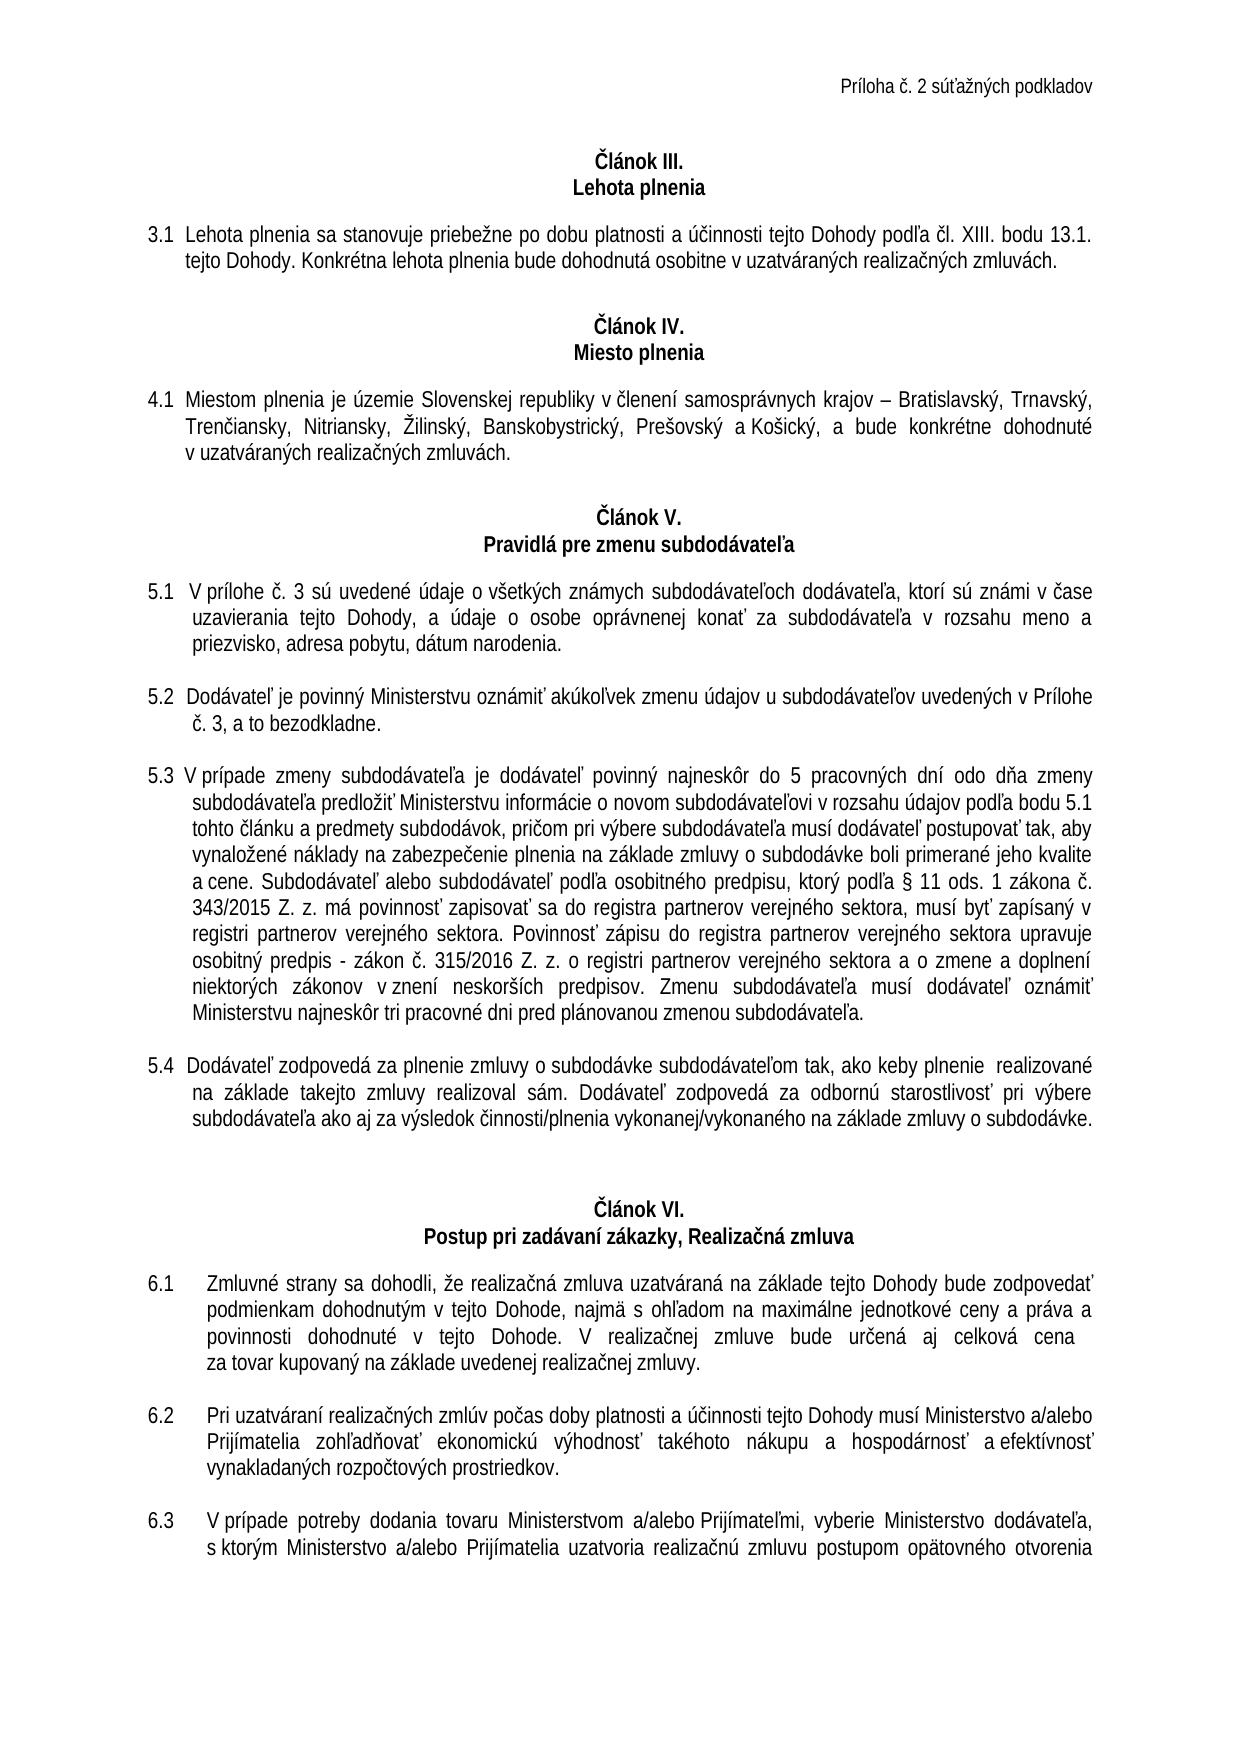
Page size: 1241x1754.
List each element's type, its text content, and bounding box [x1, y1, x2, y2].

text 5.2 Dodávateľ je povinný Ministerstvu oznámiť akúkoľvek zmenu údajov u subdodávateľov uvedených v Prílohe č. 3, a to bezodkladne. [148, 683, 1093, 736]
text Článok IV. [185, 313, 1093, 339]
text 5.3 V prípade zmeny subdodávateľa je dodávateľ povinný najneskôr do 5 pracovných dní odo dňa zmeny subdodávateľa predložiť Ministerstvu informácie o novom subdodávateľovi v rozsahu údajov podľa bodu 5.1 tohto článku a predmety subdodávok, pričom pri výbere subdodávateľa musí dodávateľ postupovať tak, aby vynaložené náklady na zabezpečenie plnenia na základe zmluvy o subdodávke boli primerané jeho kvalite a cene. Subdodávateľ alebo subdodávateľ podľa osobitného predpisu, ktorý podľa § 11 ods. 1 zákona č. 343/2015 Z. z. má povinnosť zapisovať sa do registra partnerov verejného sektora, musí byť zapísaný v registri partnerov verejného sektora. Povinnosť zápisu do registra partnerov verejného sektora upravuje osobitný predpis - zákon č. 315/2016 Z. z. o registri partnerov verejného sektora a o zmene a doplnení niektorých zákonov v znení neskorších predpisov. Zmenu subdodávateľa musí dodávateľ oznámiť Ministerstvu najneskôr tri pracovné dni pred plánovanou zmenou subdodávateľa. [148, 762, 1093, 1026]
text 5.4 Dodávateľ zodpovedá za plnenie zmluvy o subdodávke subdodávateľom tak, ako keby plnenie realizované na základe takejto zmluvy realizoval sám. Dodávateľ zodpovedá za odbornú starostlivosť pri výbere subdodávateľa ako aj za výsledok činnosti/plnenia vykonanej/vykonaného na základe zmluvy o subdodávke. [148, 1052, 1093, 1131]
text Pravidlá pre zmenu subdodávateľa [185, 531, 1093, 557]
list Miestom plnenia je územie Slovenskej republiky v členení samosprávnych krajov – Bratislavský, Trnavský, Trenčiansky, Nitriansky, Žilinský, Banskobystrický, Prešovský a Košický, a bude konkrétne dohodnuté v uzatváraných realizačných zmluvách. [148, 386, 1093, 465]
text Článok VI. [185, 1196, 1093, 1223]
text Miesto plnenia [185, 339, 1093, 365]
text Postup pri zadávaní zákazky, Realizačná zmluva [185, 1223, 1093, 1249]
list Pri uzatváraní realizačných zmlúv počas doby platnosti a účinnosti tejto Dohody musí Ministerstvo a/alebo Prijímatelia zohľadňovať ekonomickú výhodnosť takéhoto nákupu a hospodárnosť a efektívnosť vynakladaných rozpočtových prostriedkov. [148, 1402, 1093, 1481]
list Lehota plnenia sa stanovuje priebežne po dobu platnosti a účinnosti tejto Dohody podľa čl. XIII. bodu 13.1. tejto Dohody. Konkrétna lehota plnenia bude dohodnutá osobitne v uzatváraných realizačných zmluvách. [148, 221, 1093, 274]
text Článok III. [185, 148, 1093, 174]
text Lehota plnenia [185, 174, 1093, 200]
text 5.1 V prílohe č. 3 sú uvedené údaje o všetkých známych subdodávateľoch dodávateľa, ktorí sú známi v čase uzavierania tejto Dohody, a údaje o osobe oprávnenej konať za subdodávateľa v rozsahu meno a priezvisko, adresa pobytu, dátum narodenia. [148, 578, 1093, 657]
text Článok V. [185, 504, 1093, 531]
list Zmluvné strany sa dohodli, že realizačná zmluva uzatváraná na základe tejto Dohody bude zodpovedať podmienkam dohodnutým v tejto Dohode, najmä s ohľadom na maximálne jednotkové ceny a práva a povinnosti dohodnuté v tejto Dohode. V realizačnej zmluve bude určená aj celková cena za tovar kupovaný na základe uvedenej realizačnej zmluvy. [148, 1270, 1093, 1375]
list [148, 1507, 1093, 1560]
